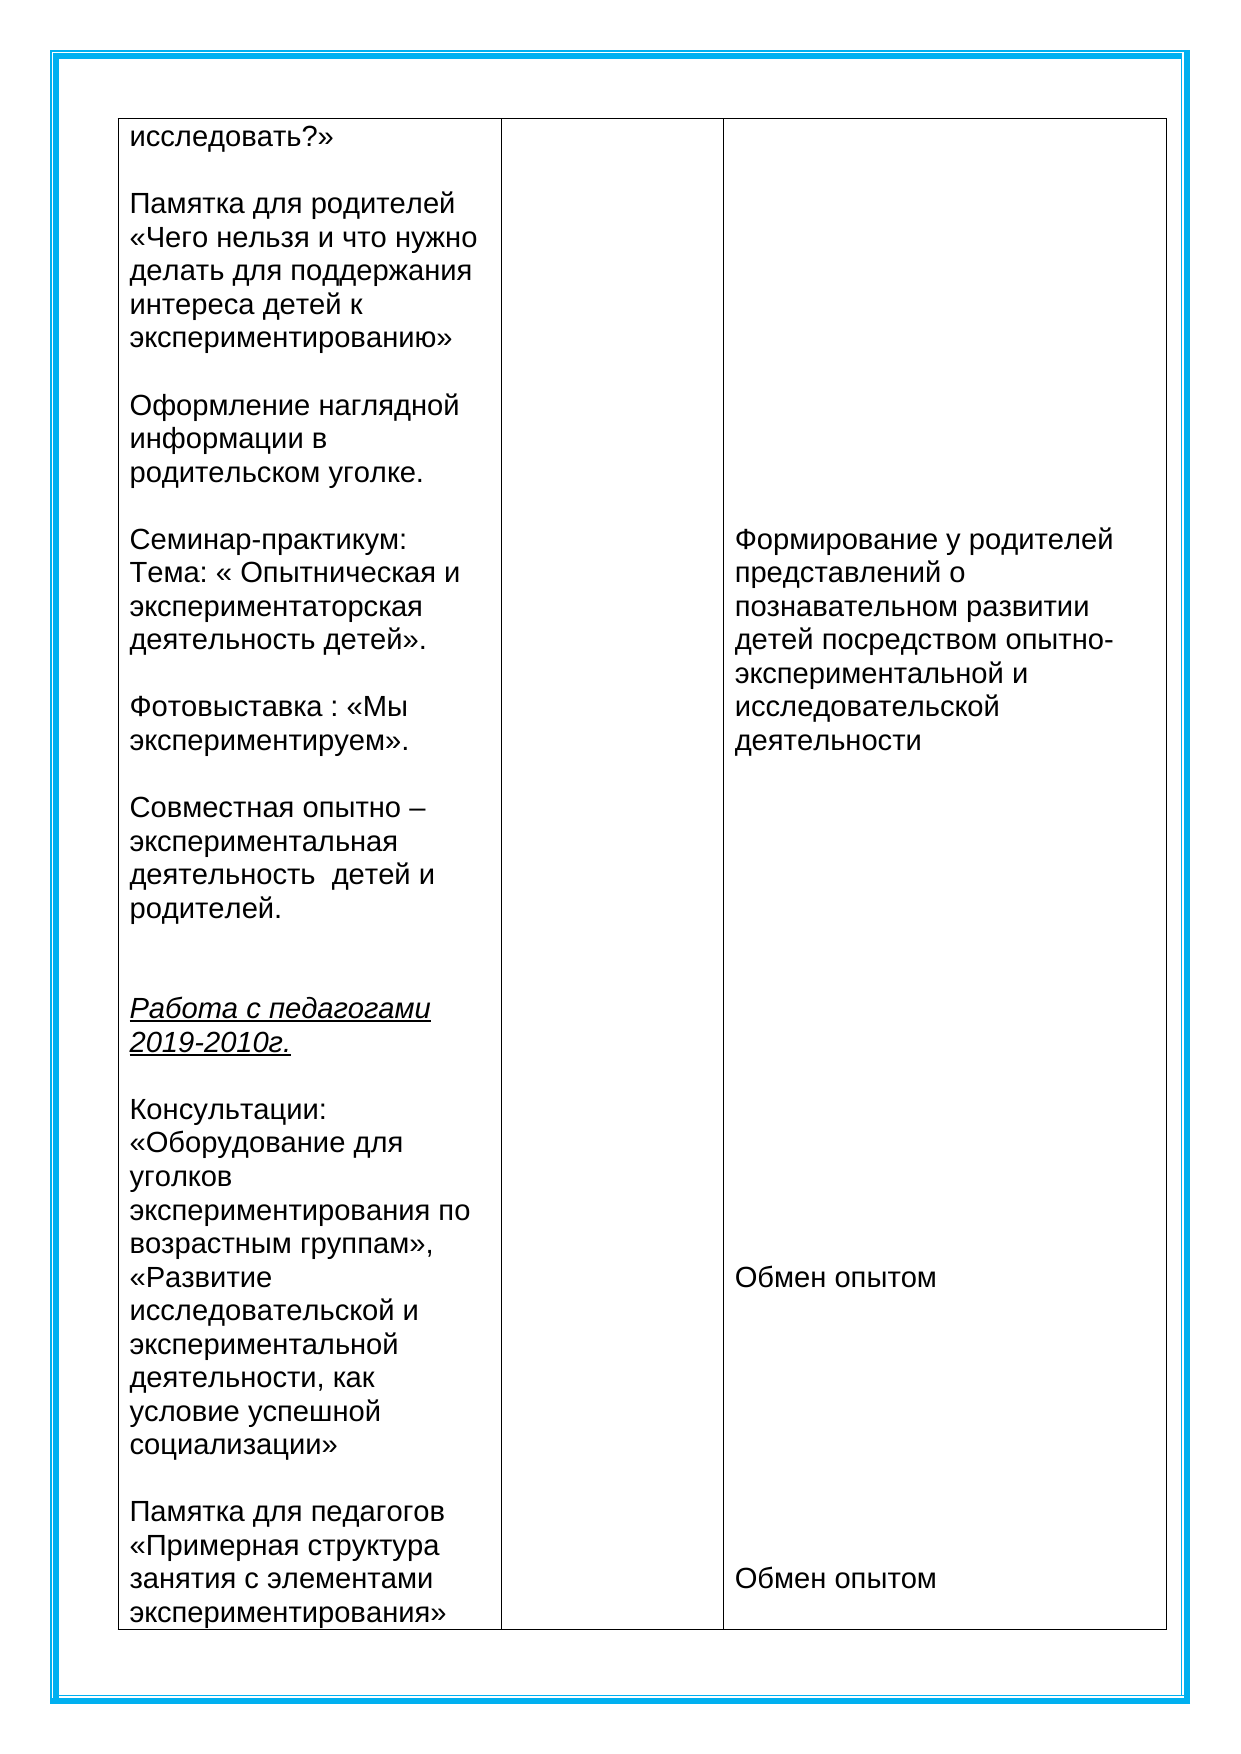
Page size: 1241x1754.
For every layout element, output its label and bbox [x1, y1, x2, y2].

table_cell [724, 119, 1166, 1628]
table_cell [119, 119, 501, 1628]
table_cell [502, 119, 723, 1628]
